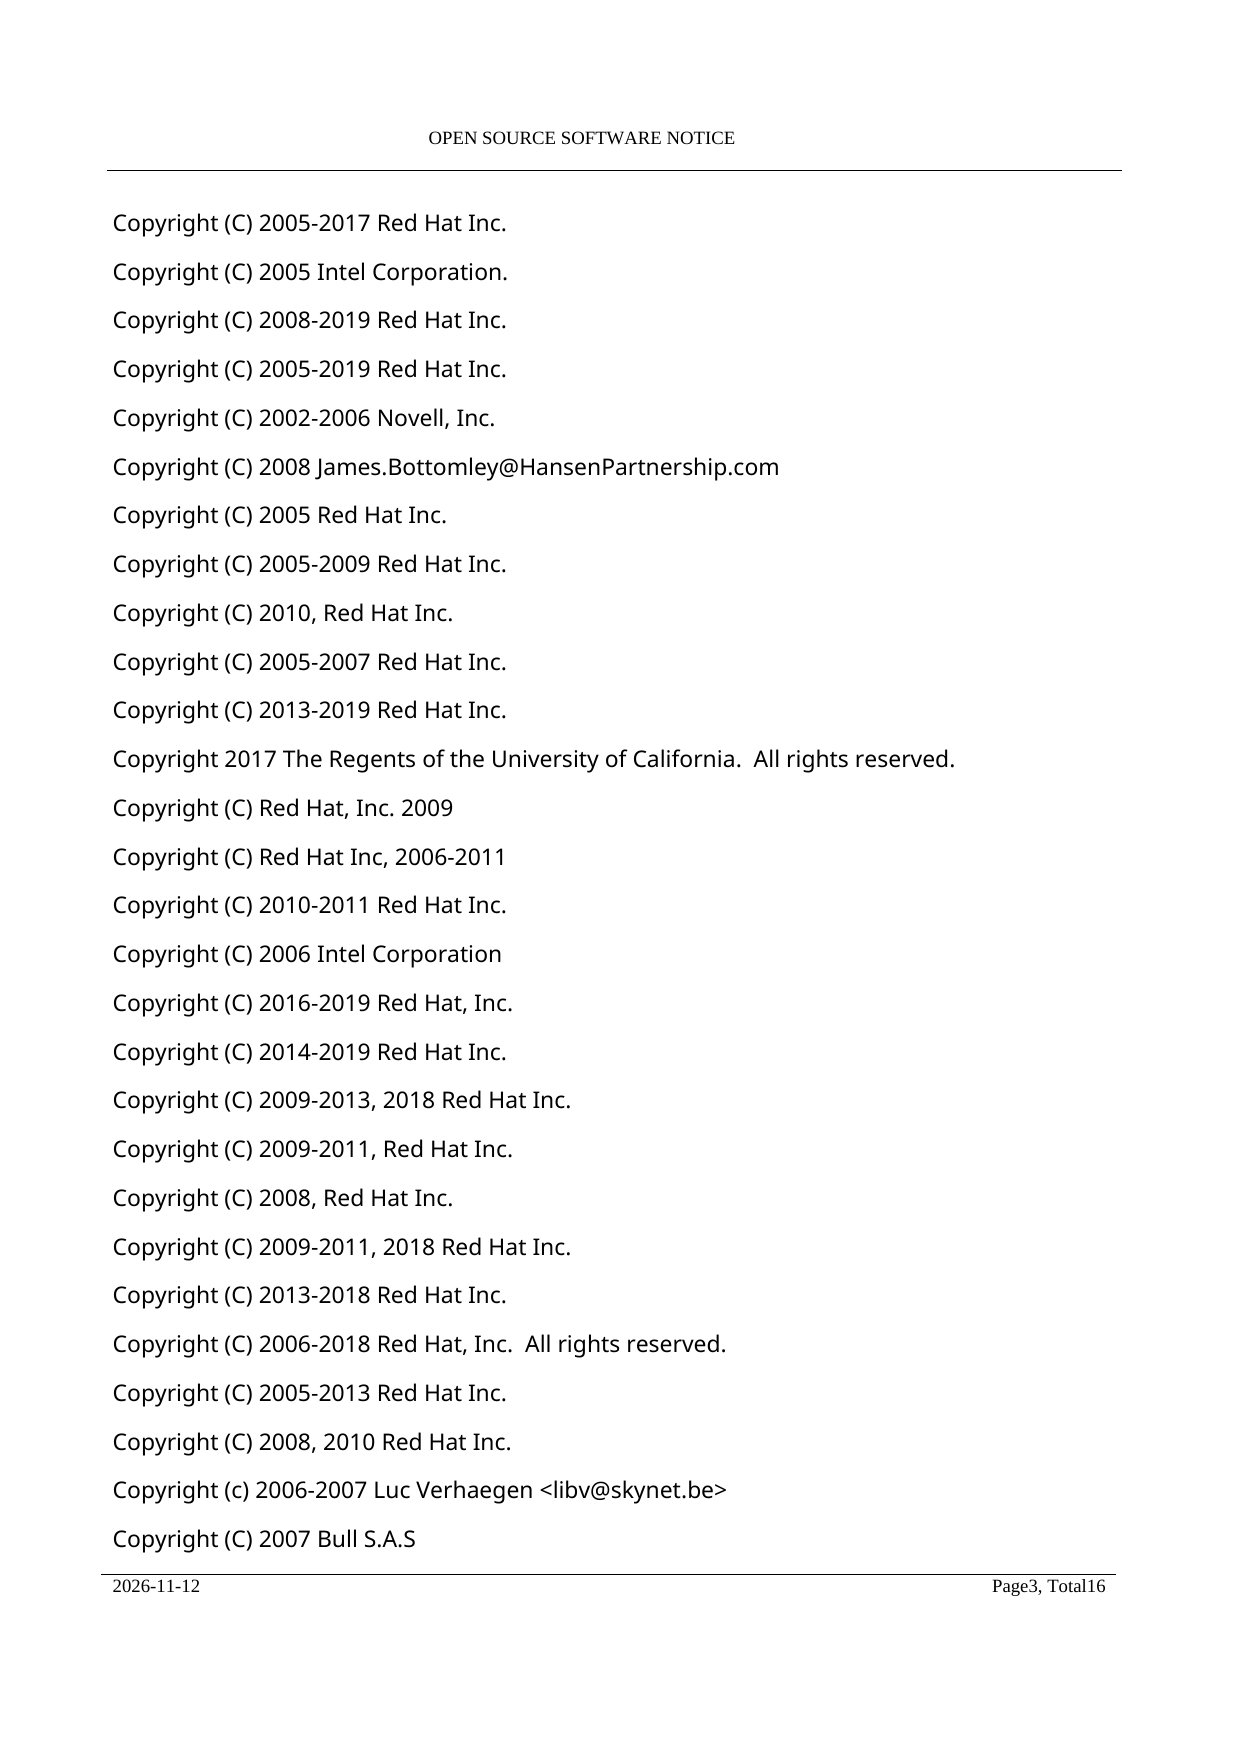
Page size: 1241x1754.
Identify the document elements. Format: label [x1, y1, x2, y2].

text [112, 206, 1128, 1555]
